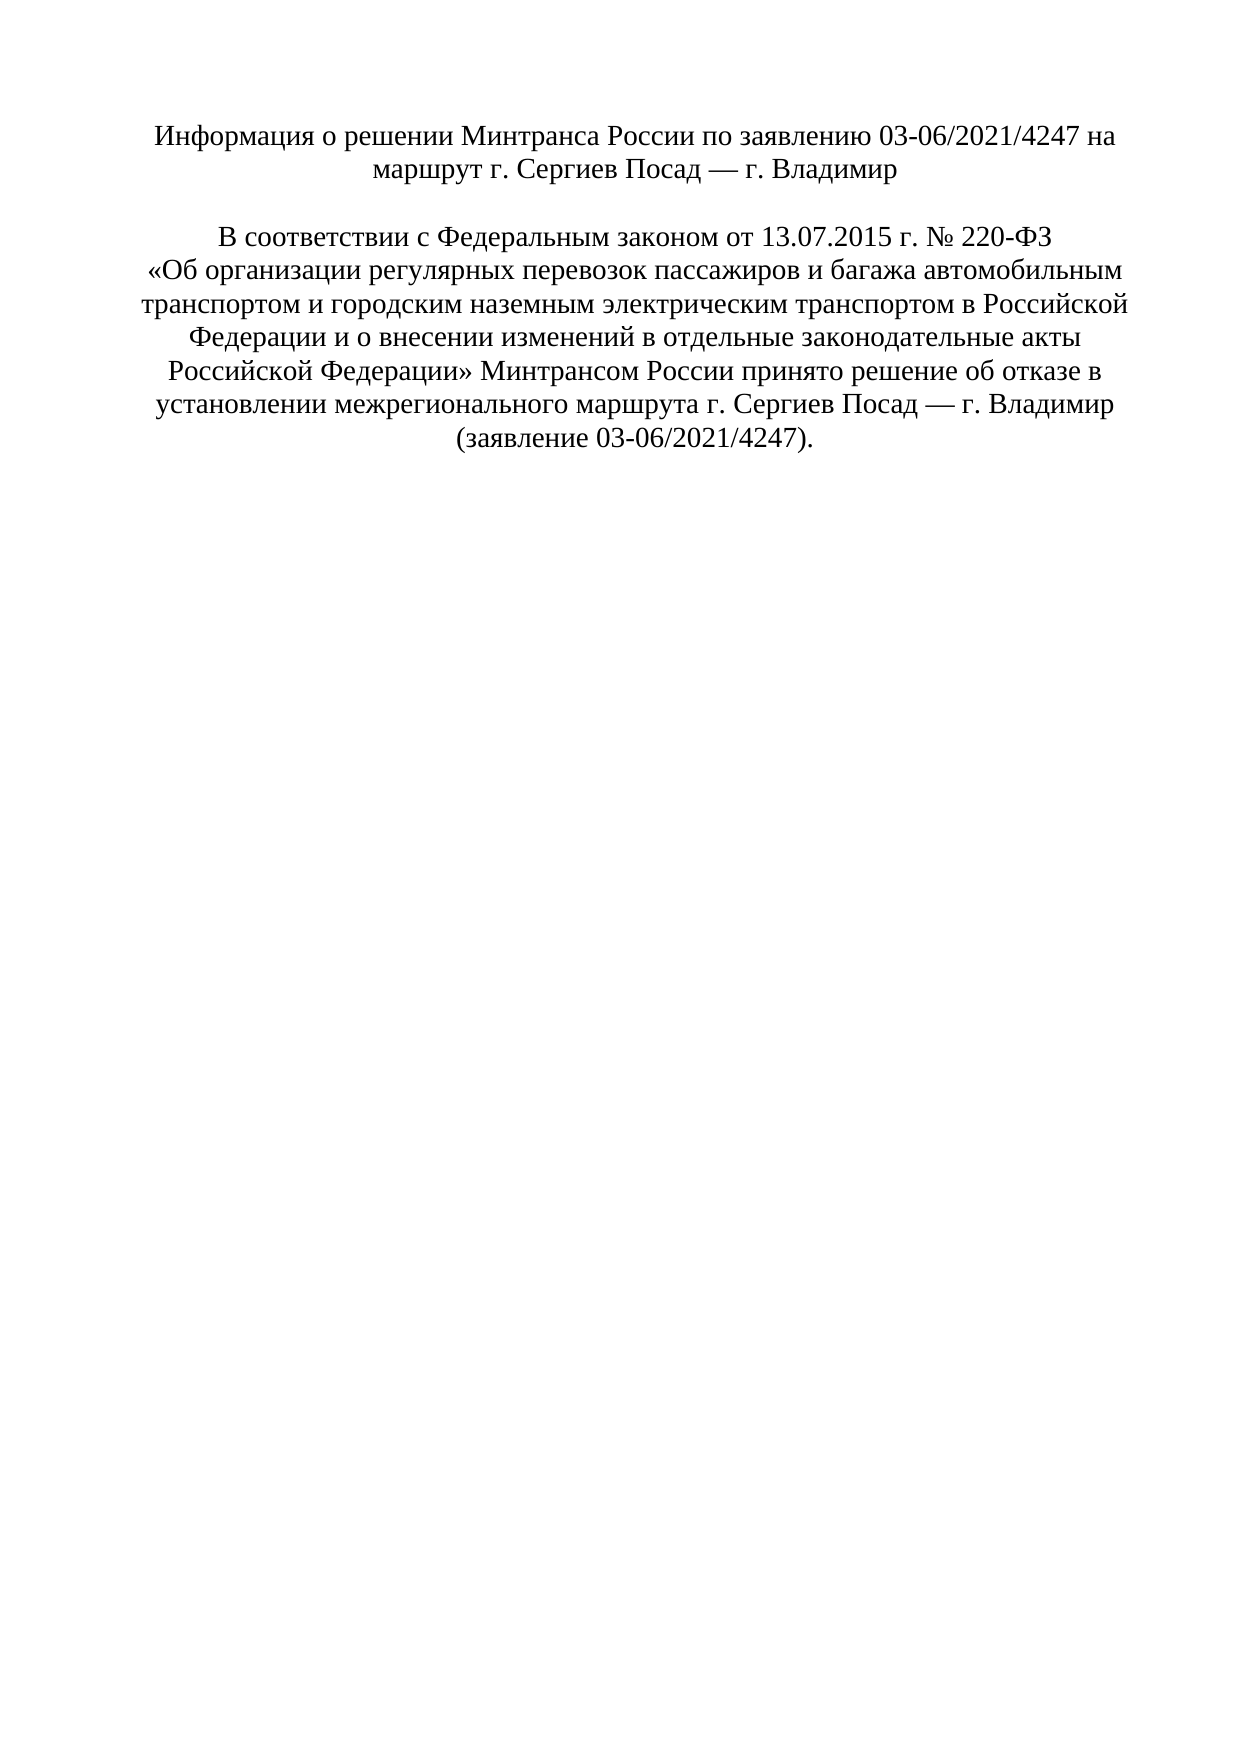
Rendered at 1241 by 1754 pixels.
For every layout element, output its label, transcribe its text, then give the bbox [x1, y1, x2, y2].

text Информация о решении Минтранса России по заявлению 03-06/2021/4247 на маршрут г. Сергиев Посад — г. Владимир [118, 118, 1152, 185]
text В соответствии с Федеральным законом от 13.07.2015 г. № 220-ФЗ «Об организации регулярных перевозок пассажиров и багажа автомобильным транспортом и городским наземным электрическим транспортом в Российской Федерации и о внесении изменений в отдельные законодательные акты Российской Федерации» Минтрансом России принято решение об отказе в установлении межрегионального маршрута г. Сергиев Посад — г. Владимир (заявление 03-06/2021/4247). [118, 219, 1152, 453]
